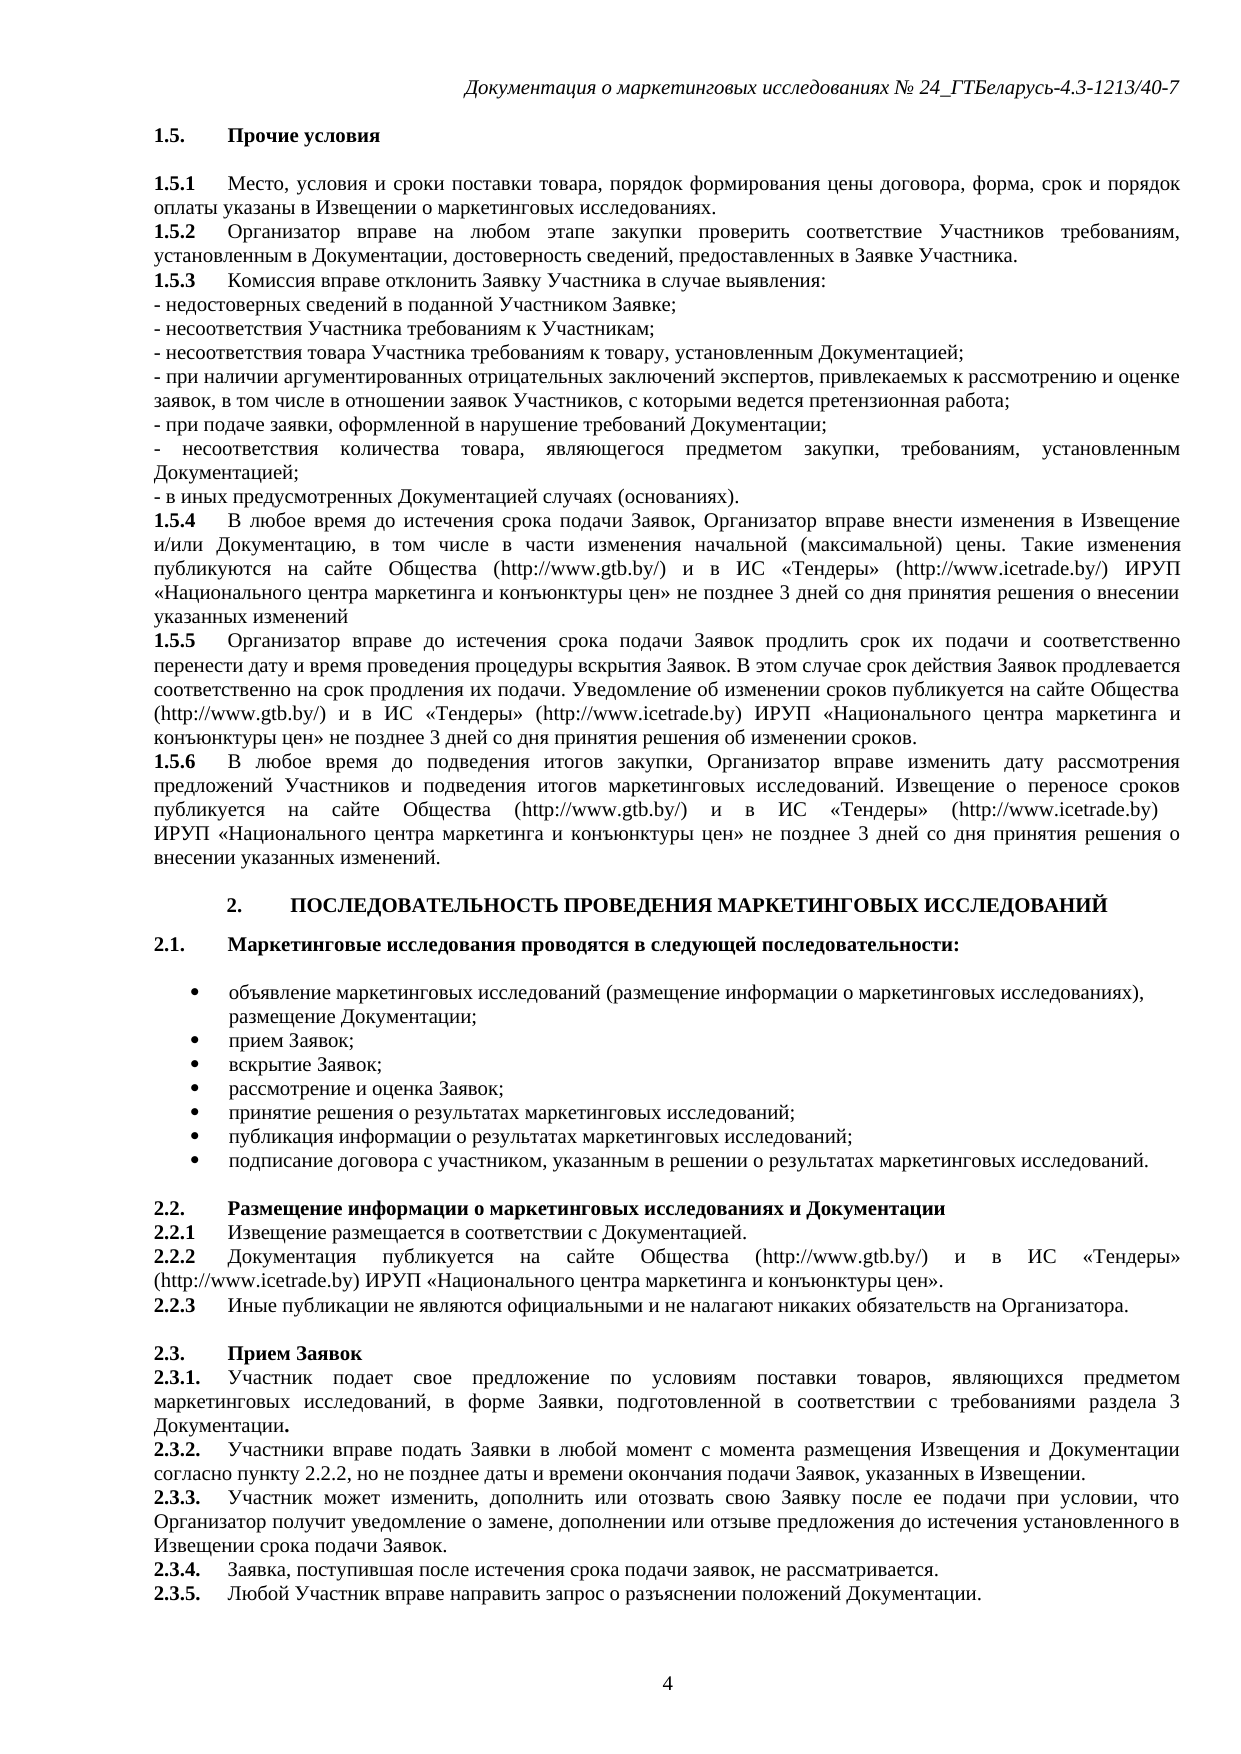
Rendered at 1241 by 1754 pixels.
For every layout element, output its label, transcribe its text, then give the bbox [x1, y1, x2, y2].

text - при подаче заявки, оформленной в нарушение требований Документации; [153, 412, 1181, 436]
list Участник подает свое предложение по условиям поставки товаров, являющихся предметом маркетинговых исследований, в форме Заявки, подготовленной в соответствии с требованиями раздела 3 Документации. [153, 1365, 1181, 1437]
text - недостоверных сведений в поданной Участником Заявке; [153, 292, 1181, 316]
list Иные публикации не являются официальными и не налагают никаких обязательств на Организатора. [153, 1292, 1181, 1317]
text - несоответствия товара Участника требованиям к товару, установленным Документацией; [153, 340, 1181, 364]
text - несоответствия Участника требованиям к Участникам; [153, 316, 1181, 340]
list подписание договора с участником, указанным в решении о результатах маркетинговых исследований. [191, 1148, 1181, 1172]
list объявление маркетинговых исследований (размещение информации о маркетинговых исследованиях), размещение Документации; [191, 980, 1181, 1028]
list Организатор вправе на любом этапе закупки проверить соответствие Участников требованиям, установленным в Документации, достоверность сведений, предоставленных в Заявке Участника. [153, 219, 1181, 267]
list Комиссия вправе отклонить Заявку Участника в случае выявления: [153, 267, 1181, 292]
list В любое время до истечения срока подачи Заявок, Организатор вправе внести изменения в Извещение и/или Документацию, в том числе в части изменения начальной (максимальной) цены. Такие изменения публикуются на сайте Общества (http://www.gtb.by/) и в ИС «Тендеры» (http://www.icetrade.by/) ИРУП «Национального центра маркетинга и конъюнктуры цен» не позднее 3 дней со дня принятия решения о внесении указанных изменений [153, 508, 1181, 628]
list Участник может изменить, дополнить или отозвать свою Заявку после ее подачи при условии, что Организатор получит уведомление о замене, дополнении или отзыве предложения до истечения установленного в Извещении срока подачи Заявок. [153, 1485, 1181, 1557]
list Участники вправе подать Заявки в любой момент с момента размещения Извещения и Документации согласно пункту 2.2.2, но не позднее даты и времени окончания подачи Заявок, указанных в Извещении. [153, 1437, 1181, 1485]
list Маркетинговые исследования проводятся в следующей последовательности: [153, 932, 1181, 956]
list Прием Заявок [153, 1341, 1181, 1365]
list последовательность проведения маркетинговых исследований [153, 893, 1181, 917]
list Извещение размещается в соответствии с Документацией. [153, 1220, 1181, 1244]
list Размещение информации о маркетинговых исследованиях и Документации [153, 1196, 1181, 1220]
list Организатор вправе до истечения срока подачи Заявок продлить срок их подачи и соответственно перенести дату и время проведения процедуры вскрытия Заявок. В этом случае срок действия Заявок продлевается соответственно на срок продления их подачи. Уведомление об изменении сроков публикуется на сайте Общества (http://www.gtb.by/) и в ИС «Тендеры» (http://www.icetrade.by) ИРУП «Национального центра маркетинга и конъюнктуры цен» не позднее 3 дней со дня принятия решения об изменении сроков. [153, 628, 1181, 749]
list Прочие условия [153, 123, 1181, 147]
list вскрытие Заявок; [191, 1052, 1181, 1076]
list Любой Участник вправе направить запрос о разъяснении положений Документации. [153, 1581, 1181, 1605]
list публикация информации о результатах маркетинговых исследований; [191, 1124, 1181, 1148]
list Документация публикуется на сайте Общества (http://www.gtb.by/) и в ИС «Тендеры» (http://www.icetrade.by) ИРУП «Национального центра маркетинга и конъюнктуры цен». [153, 1244, 1181, 1292]
text - в иных предусмотренных Документацией случаях (основаниях). [153, 484, 1181, 508]
text - несоответствия количества товара, являющегося предметом закупки, требованиям, установленным Документацией; [153, 436, 1181, 484]
list Заявка, поступившая после истечения срока подачи заявок, не рассматривается. [153, 1557, 1181, 1581]
list принятие решения о результатах маркетинговых исследований; [191, 1100, 1181, 1124]
list рассмотрение и оценка Заявок; [191, 1076, 1181, 1100]
list В любое время до подведения итогов закупки, Организатор вправе изменить дату рассмотрения предложений Участников и подведения итогов маркетинговых исследований. Извещение о переносе сроков публикуется на сайте Общества (http://www.gtb.by/) и в ИС «Тендеры» (http://www.icetrade.by) ИРУП «Национального центра маркетинга и конъюнктуры цен» не позднее 3 дней со дня принятия решения о внесении указанных изменений. [153, 749, 1181, 869]
text - при наличии аргументированных отрицательных заключений экспертов, привлекаемых к рассмотрению и оценке заявок, в том числе в отношении заявок Участников, с которыми ведется претензионная работа; [153, 364, 1181, 412]
list прием Заявок; [191, 1028, 1181, 1052]
list Место, условия и сроки поставки товара, порядок формирования цены договора, форма, срок и порядок оплаты указаны в Извещении о маркетинговых исследованиях. [153, 171, 1181, 219]
